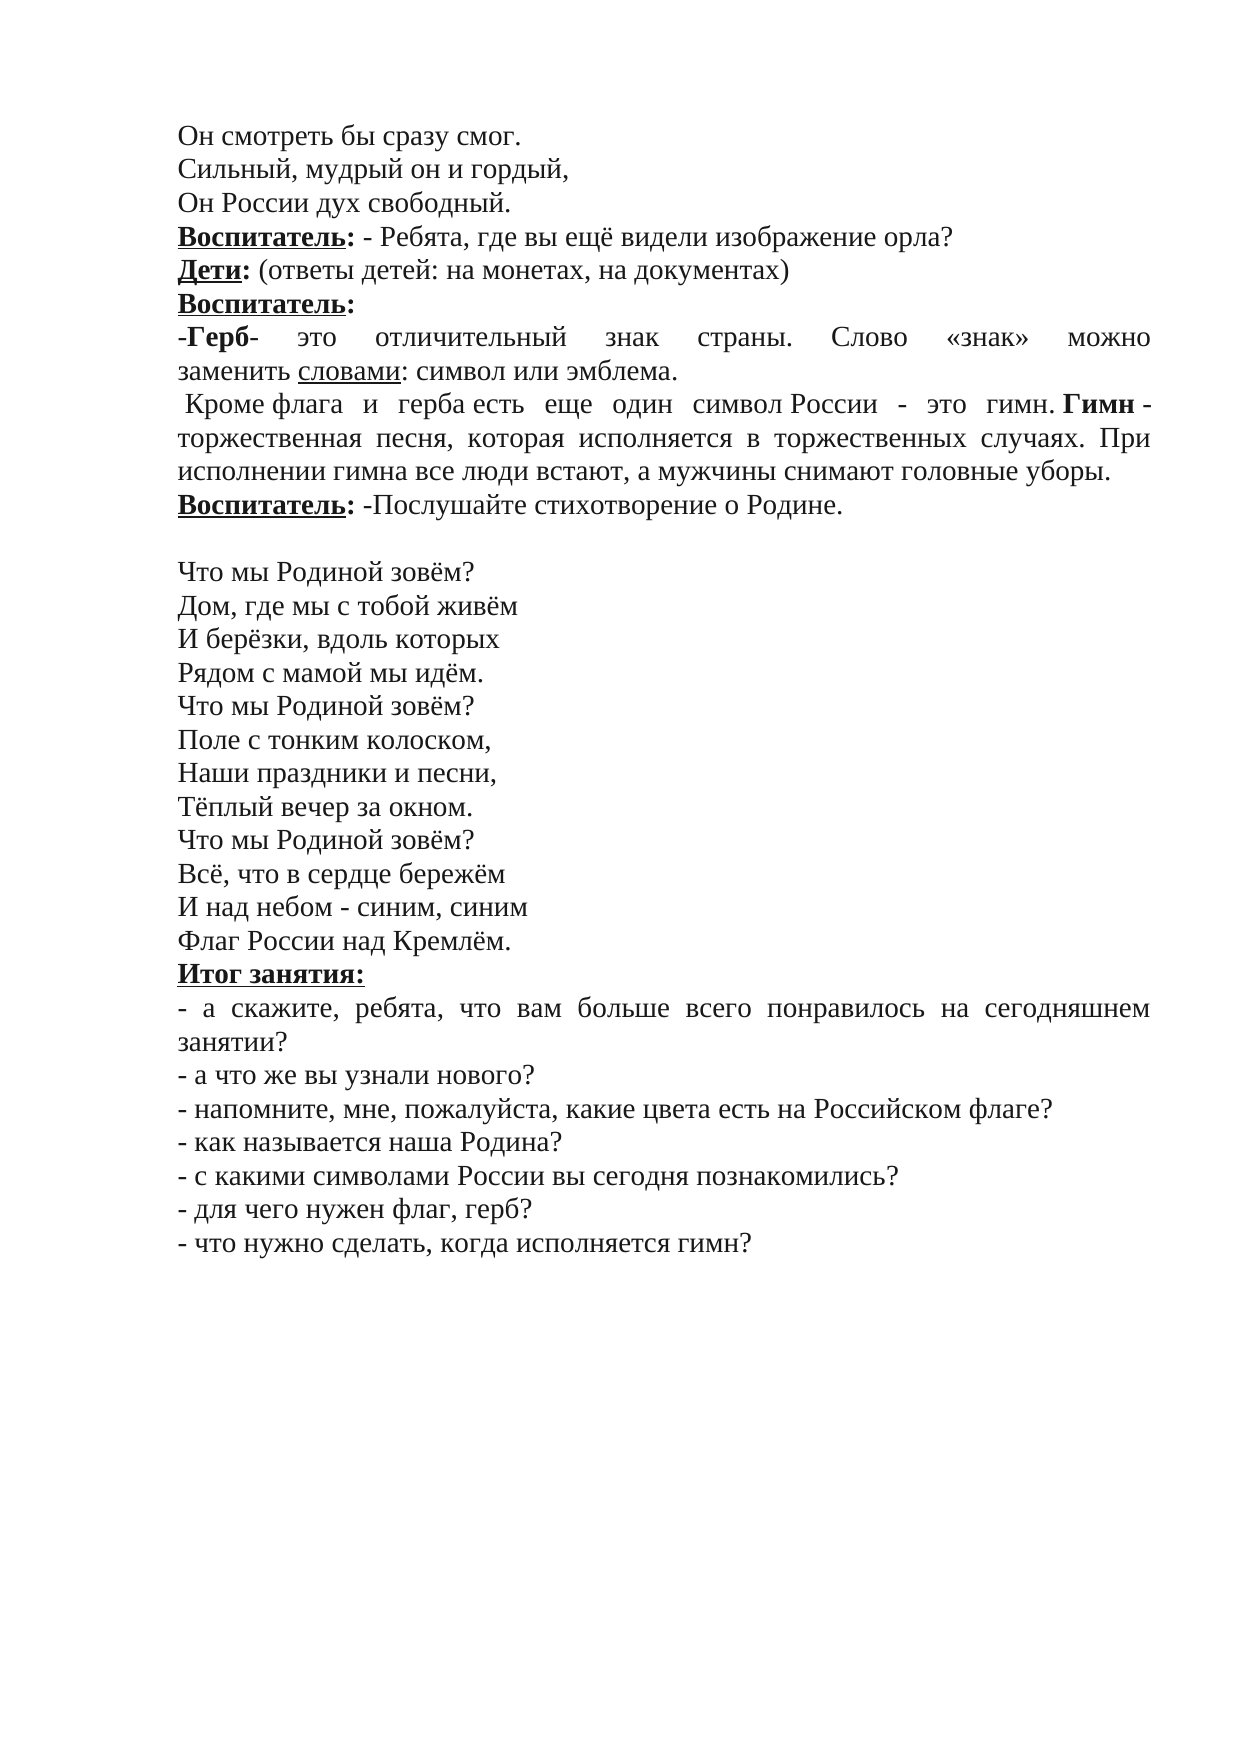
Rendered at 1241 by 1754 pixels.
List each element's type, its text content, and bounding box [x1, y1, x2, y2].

text И берёзки, вдоль которых [177, 621, 1152, 655]
text Поле с тонким колоском, [177, 722, 1152, 755]
text -Герб- это отличительный знак страны. Слово «знак» можно заменить словами: символ или эмблема. [177, 319, 1152, 386]
text Воспитатель: - Ребята, где вы ещё видели изображение орла? [177, 219, 1152, 252]
text Он России дух свободный. [177, 185, 1152, 219]
text - для чего нужен флаг, герб? [177, 1191, 1152, 1225]
text Воспитатель: -Послушайте стихотворение о Родине. [177, 487, 1152, 521]
text - как называется наша Родина? [177, 1124, 1152, 1158]
text - с какими символами России вы сегодня познакомились? [177, 1158, 1152, 1191]
text Воспитатель: [177, 286, 1152, 319]
text Что мы Родиной зовём? [177, 554, 1152, 588]
text Он смотреть бы сразу смог. [177, 118, 1152, 152]
text Тёплый вечер за окном. [177, 789, 1152, 822]
text Дом, где мы с тобой живём [177, 588, 1152, 621]
text Что мы Родиной зовём? [177, 822, 1152, 856]
text Итог занятия: [177, 957, 1152, 990]
text И над небом - синим, синим [177, 889, 1152, 923]
text - а скажите, ребята, что вам больше всего понравилось на сегодняшнем занятии? [177, 990, 1152, 1057]
text - напомните, мне, пожалуйста, какие цвета есть на Российском флаге? [177, 1091, 1152, 1124]
text Дети: (ответы детей: на монетах, на документах) [177, 252, 1152, 286]
text - а что же вы узнали нового? [177, 1057, 1152, 1091]
text Сильный, мудрый он и гордый, [177, 152, 1152, 185]
text - что нужно сделать, когда исполняется гимн? [177, 1225, 1152, 1258]
text Что мы Родиной зовём? [177, 688, 1152, 722]
text Флаг России над Кремлём. [177, 923, 1152, 957]
text Кроме флага и герба есть еще один символ России - это гимн. Гимн - торжественная песня, которая исполняется в торжественных случаях. При исполнении гимна все люди встают, а мужчины снимают головные уборы. [177, 386, 1152, 487]
text Рядом с мамой мы идём. [177, 655, 1152, 688]
text Всё, что в сердце бережём [177, 856, 1152, 889]
text Наши праздники и песни, [177, 755, 1152, 789]
